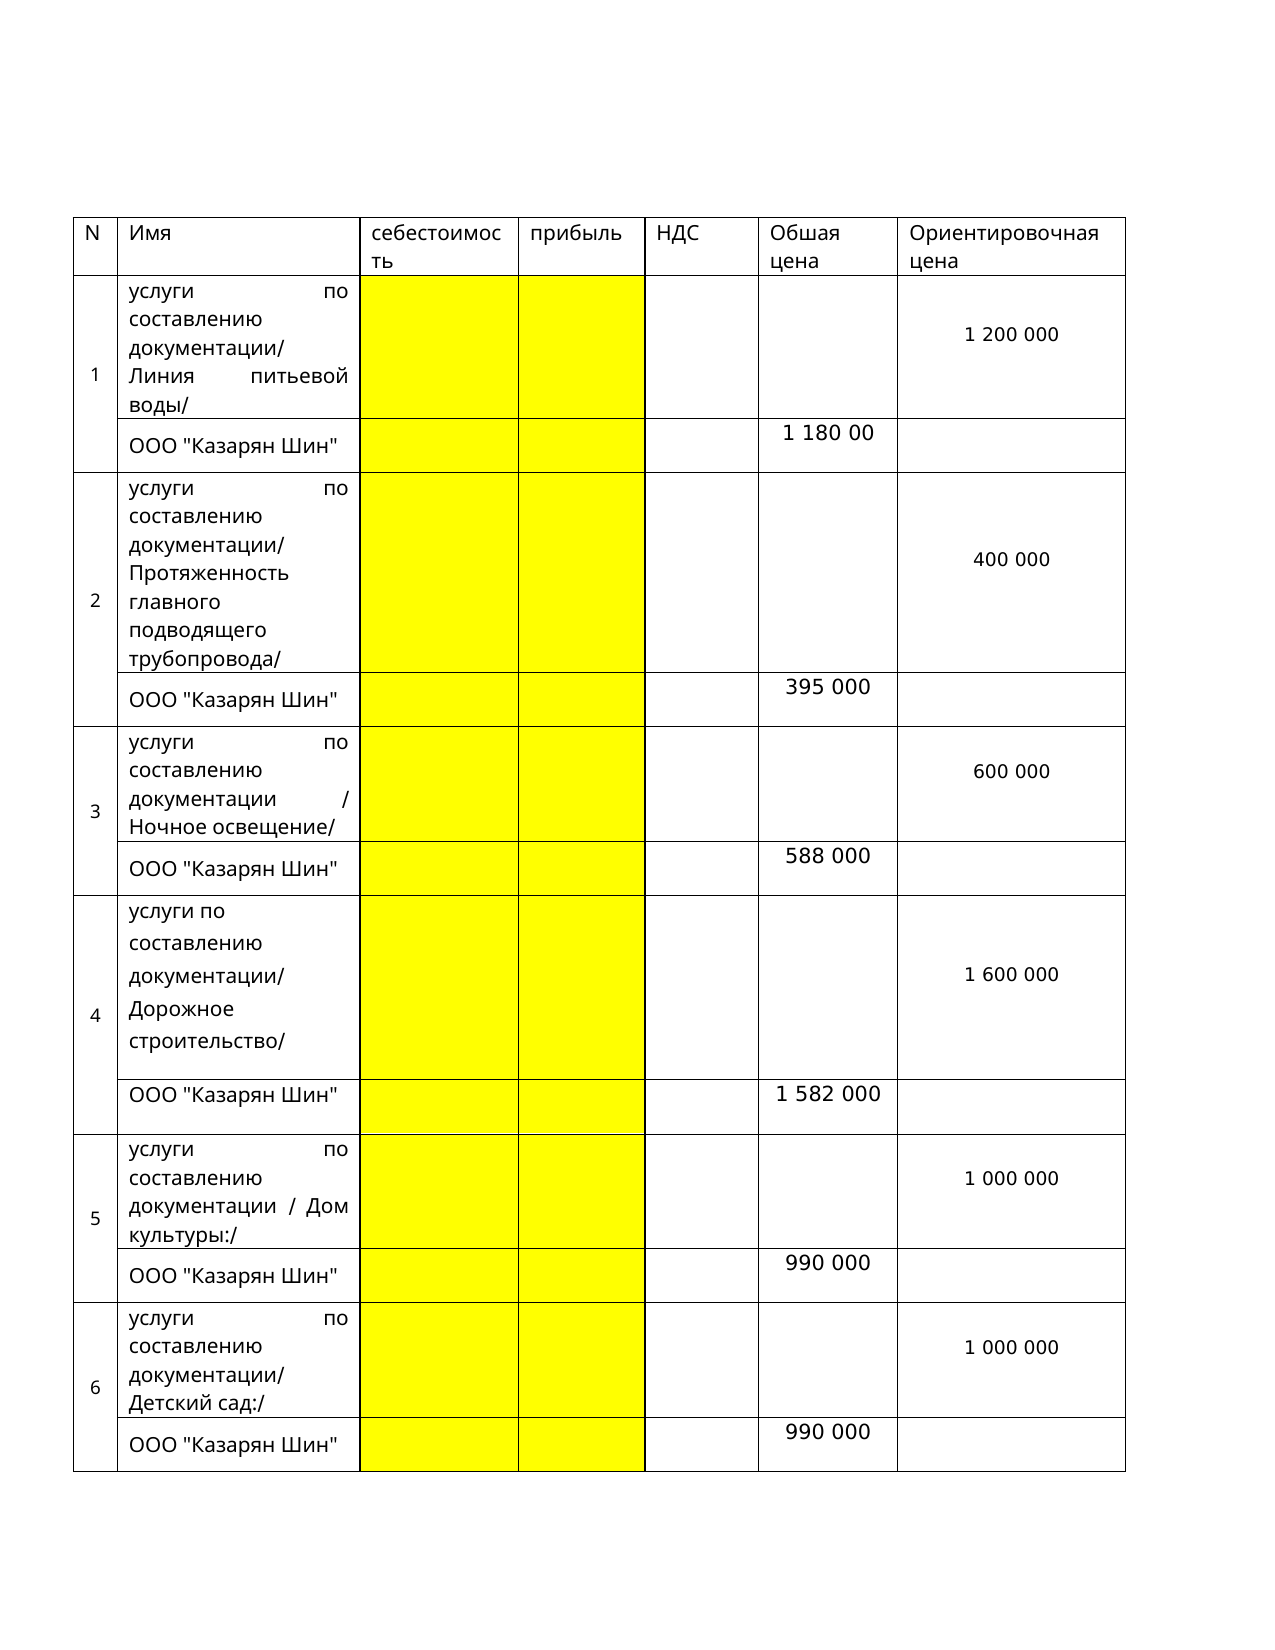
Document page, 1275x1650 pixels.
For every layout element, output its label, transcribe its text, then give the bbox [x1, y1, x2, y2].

table_cell 1 000 000 [898, 1303, 1125, 1417]
table_cell [759, 473, 897, 672]
table_cell 1 200 000 [898, 276, 1125, 418]
table_cell ООО "Казарян Шин" [118, 419, 359, 472]
table_cell [361, 1418, 518, 1471]
table_header N [74, 218, 117, 275]
table_cell [519, 1303, 644, 1417]
table_header Ориентировочная цена [898, 218, 1125, 275]
table_cell [519, 1135, 644, 1248]
table_header Обшая цена [759, 218, 897, 275]
table_cell [519, 1249, 644, 1302]
table_cell [361, 896, 518, 1079]
table_cell ООО "Казарян Шин" [118, 1418, 359, 1471]
table_cell услуги по составлению документации/ Дорожное строительство/ [118, 896, 359, 1079]
table_cell 5 [74, 1135, 117, 1302]
table_cell услуги по составлению документации/ Детский сад:/ [118, 1303, 359, 1417]
table_cell 990 000 [759, 1418, 897, 1471]
table_cell [519, 419, 644, 472]
table_cell [361, 842, 518, 895]
table_cell [898, 1249, 1125, 1302]
table_cell 990 000 [759, 1249, 897, 1302]
table_cell услуги по составлению документации/ Протяженность главного подводящего трубопровода/ [118, 473, 359, 672]
table_cell [361, 473, 518, 672]
table_cell 395 000 [759, 673, 897, 726]
table_cell ООО "Казарян Шин" [118, 1080, 359, 1133]
table_header себестоимость [361, 218, 518, 275]
table_cell [361, 276, 518, 418]
table_cell ООО "Казарян Шин" [118, 1249, 359, 1302]
table_cell [519, 896, 644, 1079]
table_cell [646, 1135, 758, 1248]
table_cell [646, 1303, 758, 1417]
table_cell [898, 1080, 1125, 1133]
table_cell [646, 673, 758, 726]
table_cell 6 [74, 1303, 117, 1471]
table_cell [759, 896, 897, 1079]
table_cell [646, 473, 758, 672]
table_cell 1 582 000 [759, 1080, 897, 1133]
table_cell [361, 673, 518, 726]
table_cell [898, 1418, 1125, 1471]
table_cell [519, 1080, 644, 1133]
table_cell [361, 1303, 518, 1417]
table_cell [361, 1080, 518, 1133]
table_cell [898, 842, 1125, 895]
table_cell [759, 276, 897, 418]
table_cell 400 000 [898, 473, 1125, 672]
table_cell [646, 896, 758, 1079]
table_cell услуги по составлению документации / Дом культуры:/ [118, 1135, 359, 1248]
table_cell 1 000 000 [898, 1135, 1125, 1248]
table_cell 588 000 [759, 842, 897, 895]
table_cell ООО "Казарян Шин" [118, 842, 359, 895]
table_cell 3 [74, 727, 117, 895]
table_cell [759, 1135, 897, 1248]
table_cell [519, 673, 644, 726]
table_cell [759, 1303, 897, 1417]
table_cell [361, 727, 518, 841]
table_cell [646, 1418, 758, 1471]
table_cell 1 180 00 [759, 419, 897, 472]
table_cell [759, 727, 897, 841]
table_cell 2 [74, 473, 117, 726]
table_cell [646, 419, 758, 472]
table_cell [519, 842, 644, 895]
table_cell 600 000 [898, 727, 1125, 841]
table_cell [898, 419, 1125, 472]
table_cell 1 [74, 276, 117, 472]
table_cell [519, 276, 644, 418]
table_cell услуги по составлению документации / Ночное освещение/ [118, 727, 359, 841]
table_cell [361, 1135, 518, 1248]
table_cell 4 [74, 896, 117, 1133]
table_cell [519, 473, 644, 672]
table_header НДС [646, 218, 758, 275]
table_cell услуги по составлению документации/ Линия питьевой воды/ [118, 276, 359, 418]
table_header Имя [118, 218, 359, 275]
table_cell [646, 842, 758, 895]
table_cell 1 600 000 [898, 896, 1125, 1079]
table_cell [646, 727, 758, 841]
table_cell [646, 276, 758, 418]
table_cell [361, 1249, 518, 1302]
table_cell [361, 419, 518, 472]
table_cell [519, 1418, 644, 1471]
table_cell ООО "Казарян Шин" [118, 673, 359, 726]
table_cell [646, 1080, 758, 1133]
table_cell [646, 1249, 758, 1302]
table_cell [898, 673, 1125, 726]
table_header прибыль [519, 218, 644, 275]
table_cell [519, 727, 644, 841]
